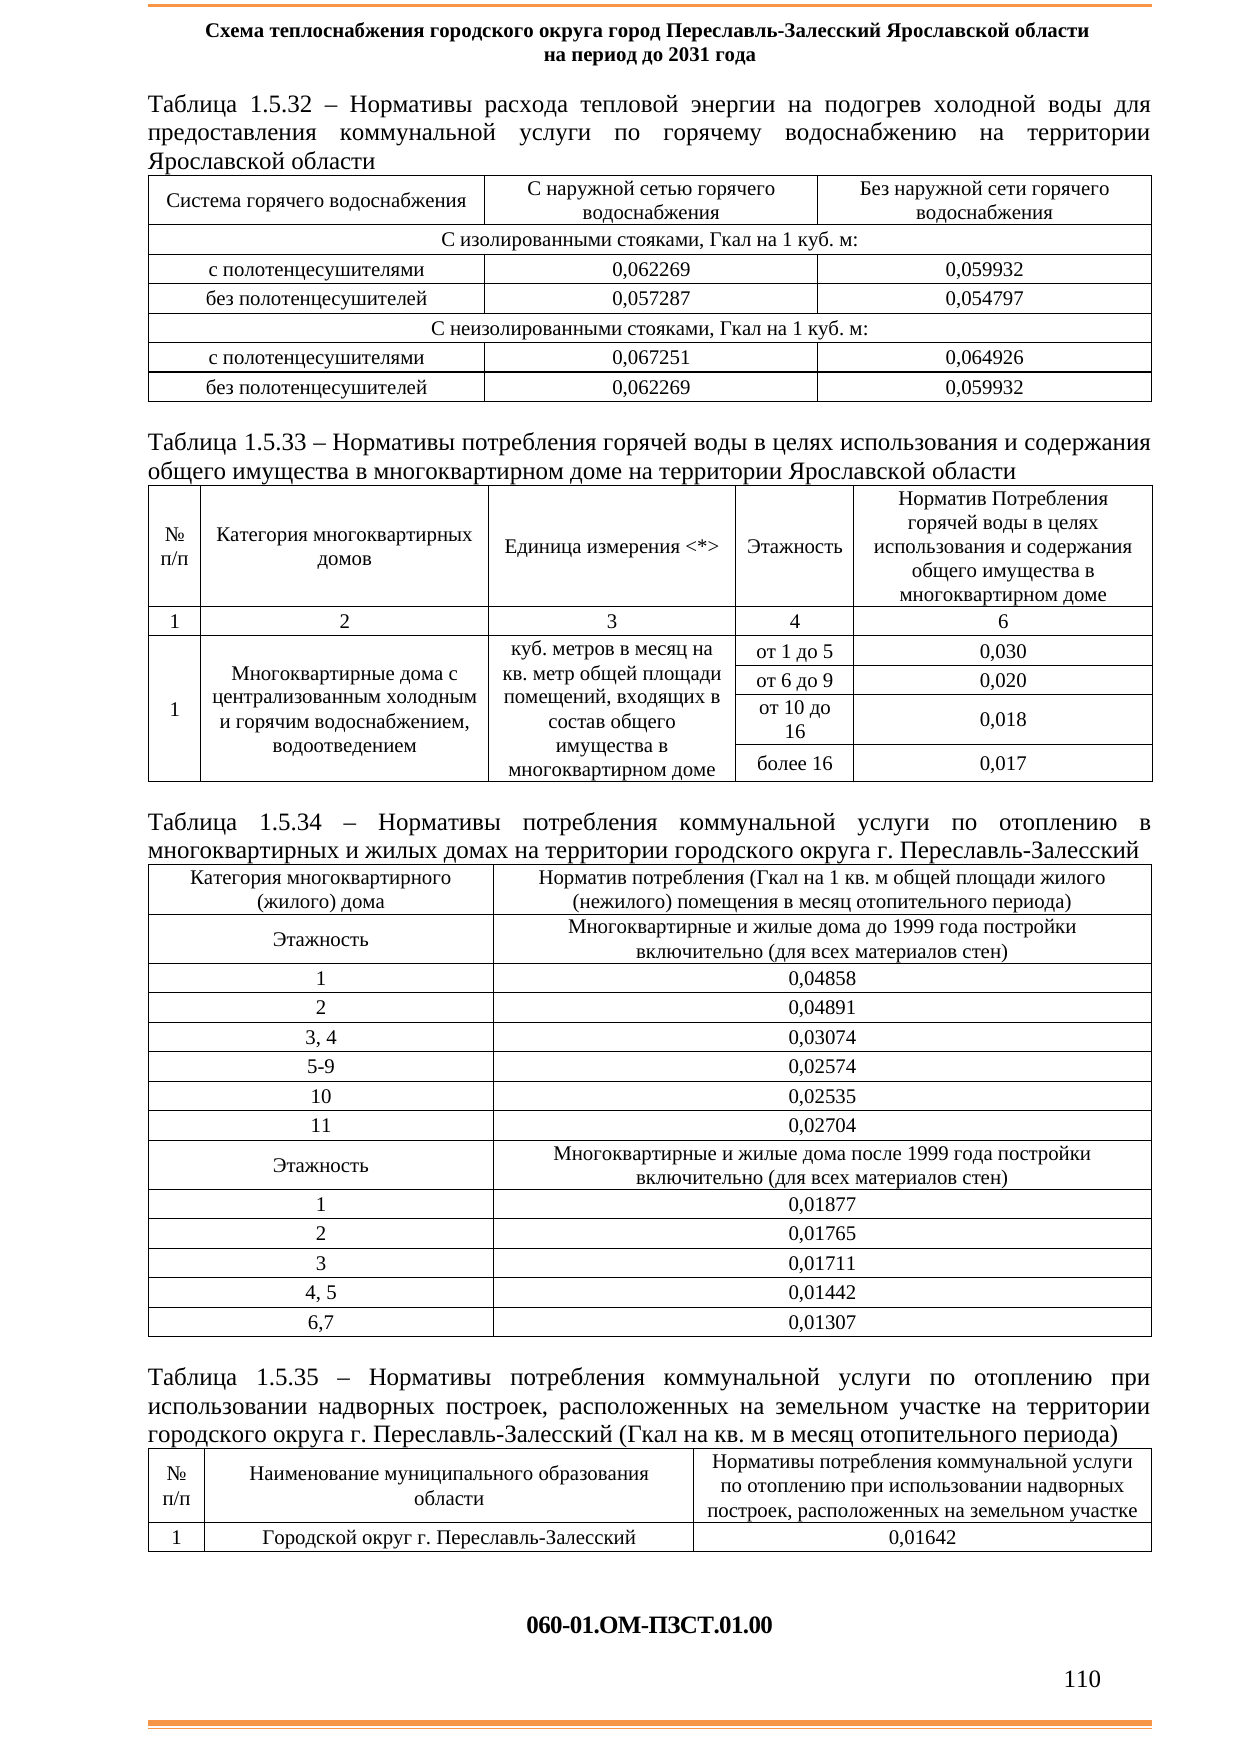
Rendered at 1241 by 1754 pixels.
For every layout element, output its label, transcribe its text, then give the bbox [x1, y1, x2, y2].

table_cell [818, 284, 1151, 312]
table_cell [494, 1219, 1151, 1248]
text Таблица . – Нормативы потребления горячей воды в целях использования и содержания общего имущества в многоквартирном доме на территории Ярославской области [148, 427, 1152, 484]
text Таблица . – Нормативы потребления коммунальной услуги по отоплению в многоквартирных и жилых домах на территории городского округа г. Переславль-Залесский [148, 807, 1152, 864]
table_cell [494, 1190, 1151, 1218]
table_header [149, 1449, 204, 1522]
text Таблица . – Нормативы расхода тепловой энергии на подогрев холодной воды для предоставления коммунальной услуги по горячему водоснабжению на территории Ярославской области [148, 89, 1152, 175]
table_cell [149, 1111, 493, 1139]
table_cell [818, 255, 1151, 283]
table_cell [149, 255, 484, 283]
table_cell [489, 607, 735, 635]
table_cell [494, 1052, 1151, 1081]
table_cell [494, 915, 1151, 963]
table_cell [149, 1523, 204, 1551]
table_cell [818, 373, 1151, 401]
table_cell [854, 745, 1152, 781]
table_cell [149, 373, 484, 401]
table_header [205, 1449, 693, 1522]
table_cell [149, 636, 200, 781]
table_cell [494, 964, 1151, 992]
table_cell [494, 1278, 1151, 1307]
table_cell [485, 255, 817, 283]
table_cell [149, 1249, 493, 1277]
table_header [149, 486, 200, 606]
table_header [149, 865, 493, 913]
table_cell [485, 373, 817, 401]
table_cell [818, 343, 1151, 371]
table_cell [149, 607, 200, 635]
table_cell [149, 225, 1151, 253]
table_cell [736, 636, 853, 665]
text Таблица . – Нормативы потребления коммунальной услуги по отоплению при использовании надворных построек, расположенных на земельном участке на территории городского округа г. Переславль-Залесский (Гкал на кв. м в месяц отопительного периода) [148, 1362, 1152, 1448]
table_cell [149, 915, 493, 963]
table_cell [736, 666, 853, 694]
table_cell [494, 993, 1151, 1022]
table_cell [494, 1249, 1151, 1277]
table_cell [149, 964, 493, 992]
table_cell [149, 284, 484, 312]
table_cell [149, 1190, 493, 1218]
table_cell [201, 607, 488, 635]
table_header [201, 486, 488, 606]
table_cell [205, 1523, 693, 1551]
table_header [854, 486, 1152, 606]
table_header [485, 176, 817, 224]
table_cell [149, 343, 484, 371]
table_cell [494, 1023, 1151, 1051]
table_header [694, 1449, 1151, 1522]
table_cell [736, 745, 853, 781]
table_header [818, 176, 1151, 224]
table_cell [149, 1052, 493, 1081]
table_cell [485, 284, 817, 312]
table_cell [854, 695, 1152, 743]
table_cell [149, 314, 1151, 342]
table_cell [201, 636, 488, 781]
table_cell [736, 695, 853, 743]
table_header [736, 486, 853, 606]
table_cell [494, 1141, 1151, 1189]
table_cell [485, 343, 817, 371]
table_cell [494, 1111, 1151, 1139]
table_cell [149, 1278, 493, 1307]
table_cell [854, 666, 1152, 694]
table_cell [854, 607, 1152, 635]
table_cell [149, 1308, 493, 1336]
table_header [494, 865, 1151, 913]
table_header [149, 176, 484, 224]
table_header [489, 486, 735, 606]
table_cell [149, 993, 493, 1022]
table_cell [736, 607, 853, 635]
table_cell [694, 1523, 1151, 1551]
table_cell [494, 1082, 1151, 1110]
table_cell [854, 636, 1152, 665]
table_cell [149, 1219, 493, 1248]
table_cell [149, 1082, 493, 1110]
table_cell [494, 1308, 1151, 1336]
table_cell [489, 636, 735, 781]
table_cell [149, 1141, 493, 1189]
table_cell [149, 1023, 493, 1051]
